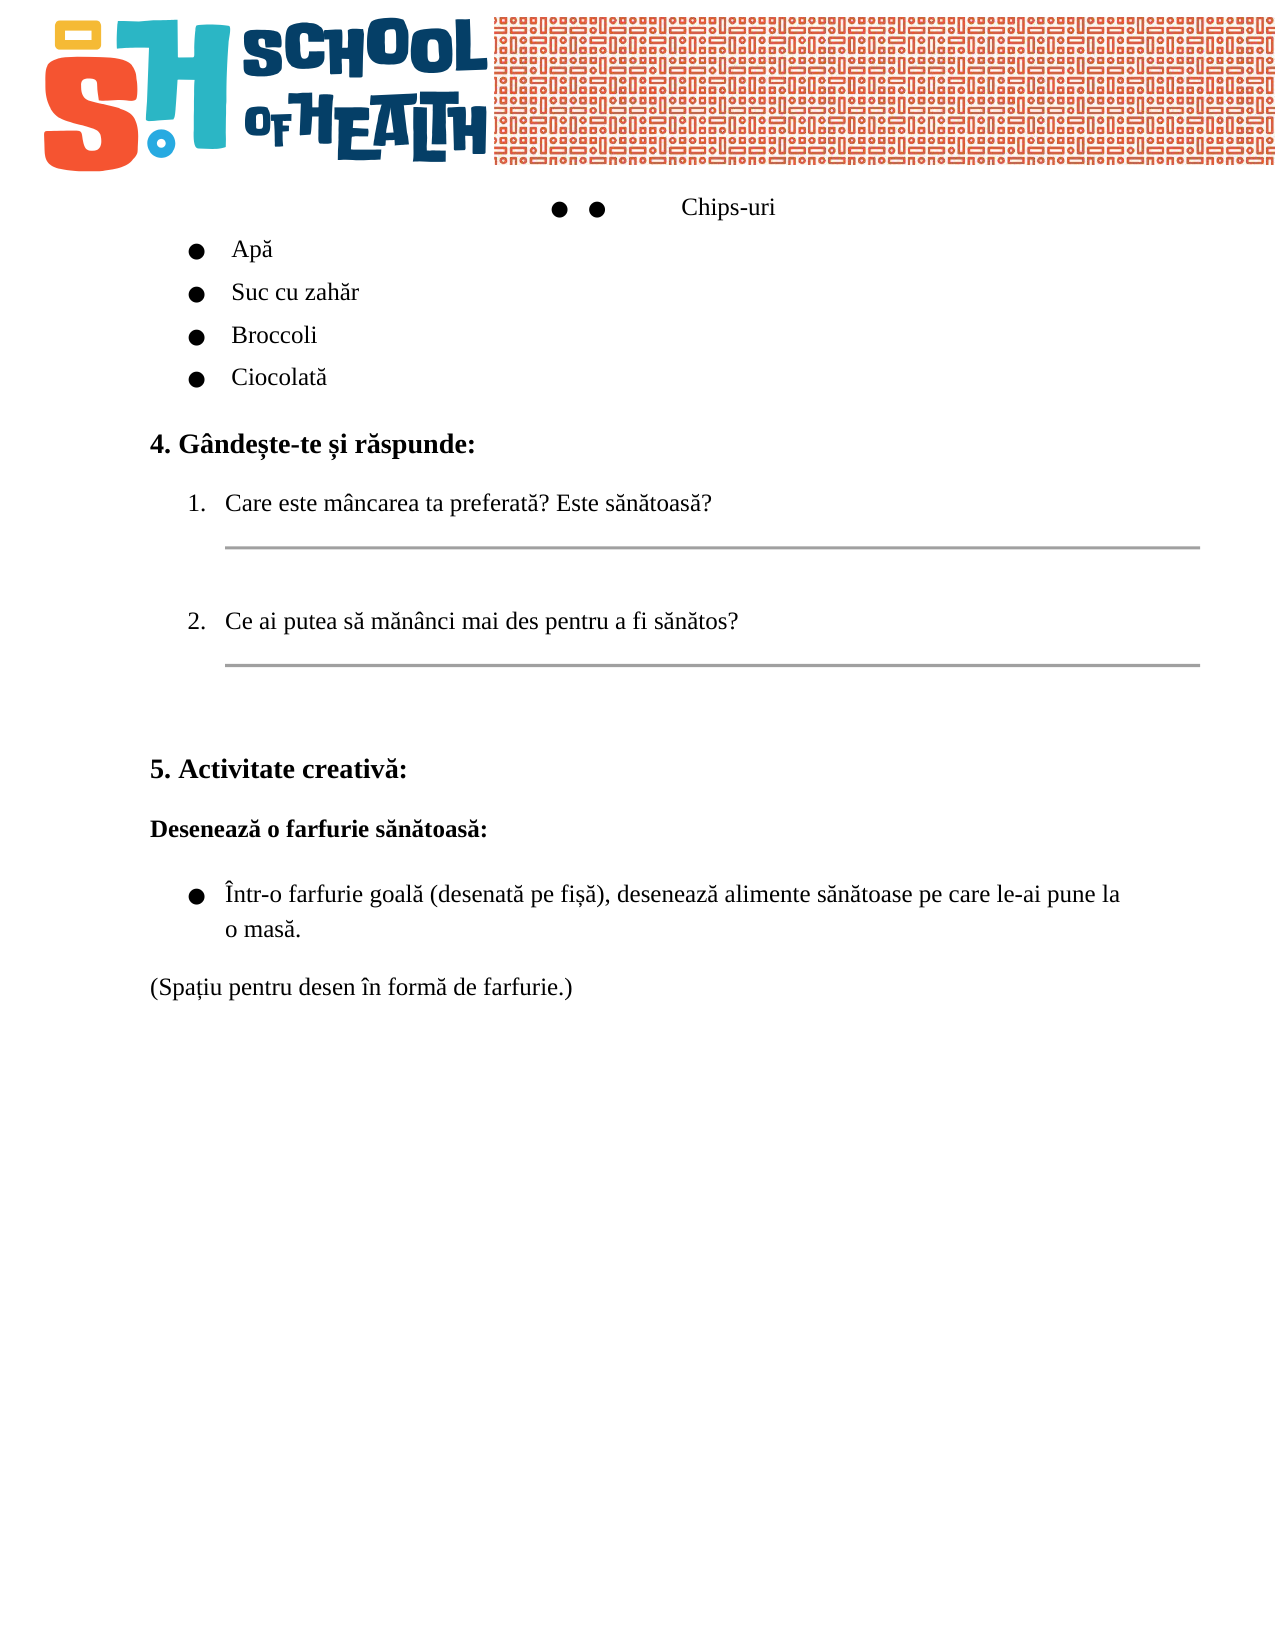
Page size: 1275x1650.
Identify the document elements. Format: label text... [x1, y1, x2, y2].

list Apă [187, 227, 1125, 269]
text (Spațiu pentru desen în formă de farfurie.) [150, 972, 1125, 1001]
list Într-o farfurie goală (desenată pe fișă), desenează alimente sănătoase pe care le-ai pune la o masă. [187, 872, 1125, 943]
picture [40, 17, 1275, 178]
list Suc cu zahăr [187, 269, 1125, 312]
list Care este mâncarea ta preferată? Este sănătoasă? [187, 488, 1125, 517]
list Ce ai putea să mănânci mai des pentru a fi sănătos? [187, 606, 1125, 635]
list Chips-uri [187, 155, 1125, 227]
text 4. Gândește-te și răspunde: [150, 427, 1125, 459]
text 5. Activitate creativă: [150, 752, 1125, 785]
list Ciocolată [187, 355, 1125, 398]
list Broccoli [187, 312, 1125, 355]
text Desenează o farfurie sănătoasă: [150, 814, 1125, 843]
